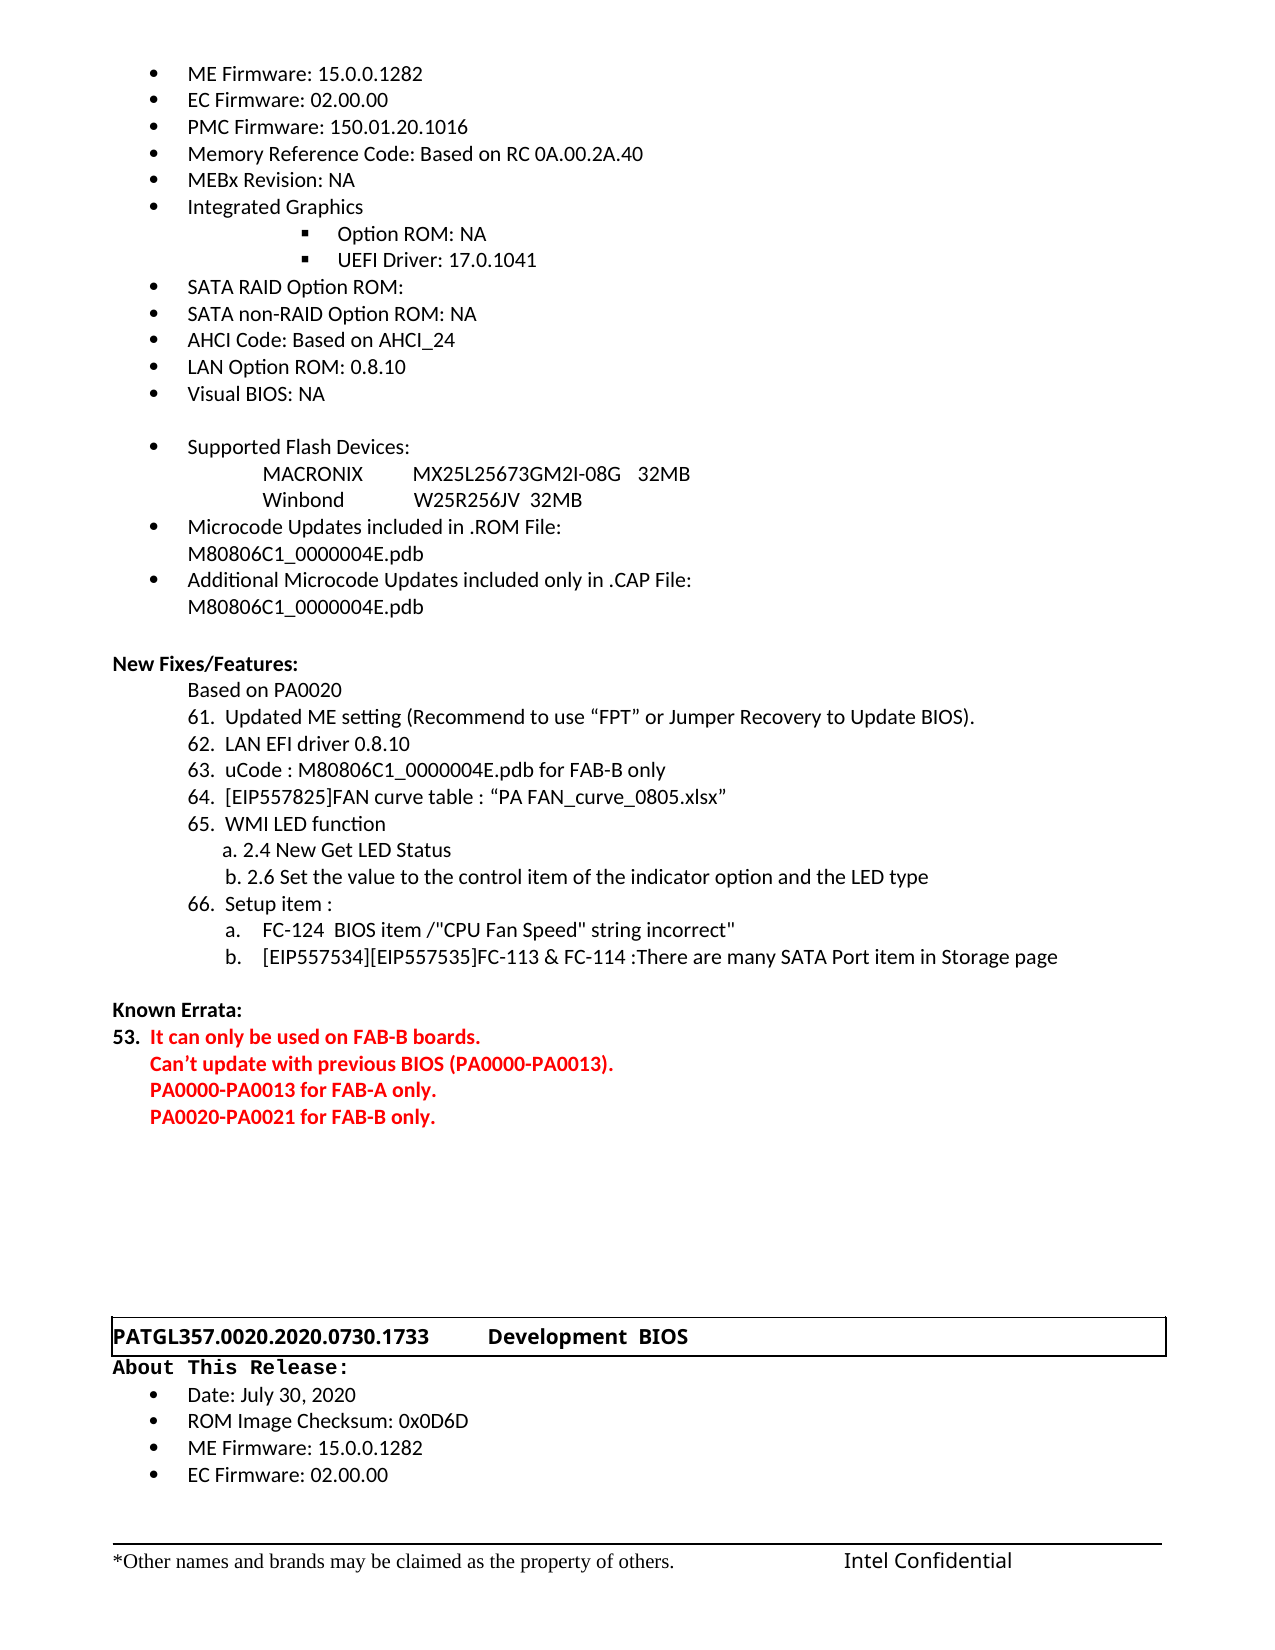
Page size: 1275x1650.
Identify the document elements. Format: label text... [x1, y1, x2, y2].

list uCode : M80806C1_0000004E.pdb for FAB-B only [187, 756, 1162, 783]
text About This Release: [112, 1357, 1125, 1381]
list FC-124 BIOS item /"CPU Fan Speed" string incorrect" [225, 916, 1162, 943]
list Updated ME setting (Recommend to use “FPT” or Jumper Recovery to Update BIOS). [187, 703, 1162, 730]
list Microcode Updates included in .ROM File: [150, 513, 1162, 540]
list EC Firmware: 02.00.00 [150, 1461, 1162, 1488]
list [EIP557825]FAN curve table : “PA FAN_curve_0805.xlsx” [187, 783, 1162, 810]
list SATA RAID Option ROM: [150, 273, 1162, 300]
text M80806C1_0000004E.pdb [150, 540, 1162, 567]
list SATA non-RAID Option ROM: NA [150, 300, 1162, 327]
text Known Errata: [112, 996, 1162, 1023]
list EC Firmware: 02.00.00 [150, 87, 1162, 113]
list ME Firmware: 15.0.0.1282 [150, 1434, 1162, 1461]
list LAN EFI driver 0.8.10 [187, 730, 1162, 756]
list ROM Image Checksum: 0x0D6D [150, 1408, 1162, 1434]
list ME Firmware: 15.0.0.1282 [150, 60, 1162, 87]
text Can’t update with previous BIOS (PA0000-PA0013). [150, 1050, 1162, 1076]
list Memory Reference Code: Based on RC 0A.00.2A.40 [150, 140, 1162, 167]
list Setup item : [187, 890, 1162, 916]
text PA0020-PA0021 for FAB-B only. [150, 1103, 1162, 1130]
text Winbond W25R256JV 32MB [262, 487, 1162, 513]
list Supported Flash Devices: [150, 433, 1162, 460]
text a. 2.4 New Get LED Status [112, 836, 1162, 863]
text M80806C1_0000004E.pdb [187, 593, 1162, 620]
list Additional Microcode Updates included only in .CAP File: [150, 567, 1162, 593]
list Visual BIOS: NA [150, 380, 1162, 407]
list AHCI Code: Based on AHCI_24 [150, 327, 1162, 353]
text MACRONIX MX25L25673GM2I-08G 32MB [262, 460, 1162, 487]
text Based on PA0020 [187, 676, 1162, 703]
text PA0000-PA0013 for FAB-A only. [150, 1076, 1162, 1103]
subtitle PATGL357.0020.2020.0730.1733 Development BIOS [113, 1318, 1165, 1355]
list It can only be used on FAB-B boards. [112, 1023, 1162, 1050]
list Integrated Graphics [150, 193, 1162, 220]
list UEFI Driver: 17.0.1041 [300, 247, 1162, 273]
text b. 2.6 Set the value to the control item of the indicator option and the LED type [225, 863, 1162, 890]
list MEBx Revision: NA [150, 167, 1162, 193]
list WMI LED function [187, 810, 1162, 836]
list PMC Firmware: 150.01.20.1016 [150, 113, 1162, 140]
list [EIP557534][EIP557535]FC-113 & FC-114 :There are many SATA Port item in Storage page [225, 943, 1162, 970]
list Option ROM: NA [300, 220, 1162, 247]
text New Fixes/Features: [112, 650, 1162, 676]
list Date: July 30, 2020 [150, 1381, 1162, 1408]
list LAN Option ROM: 0.8.10 [150, 353, 1162, 380]
